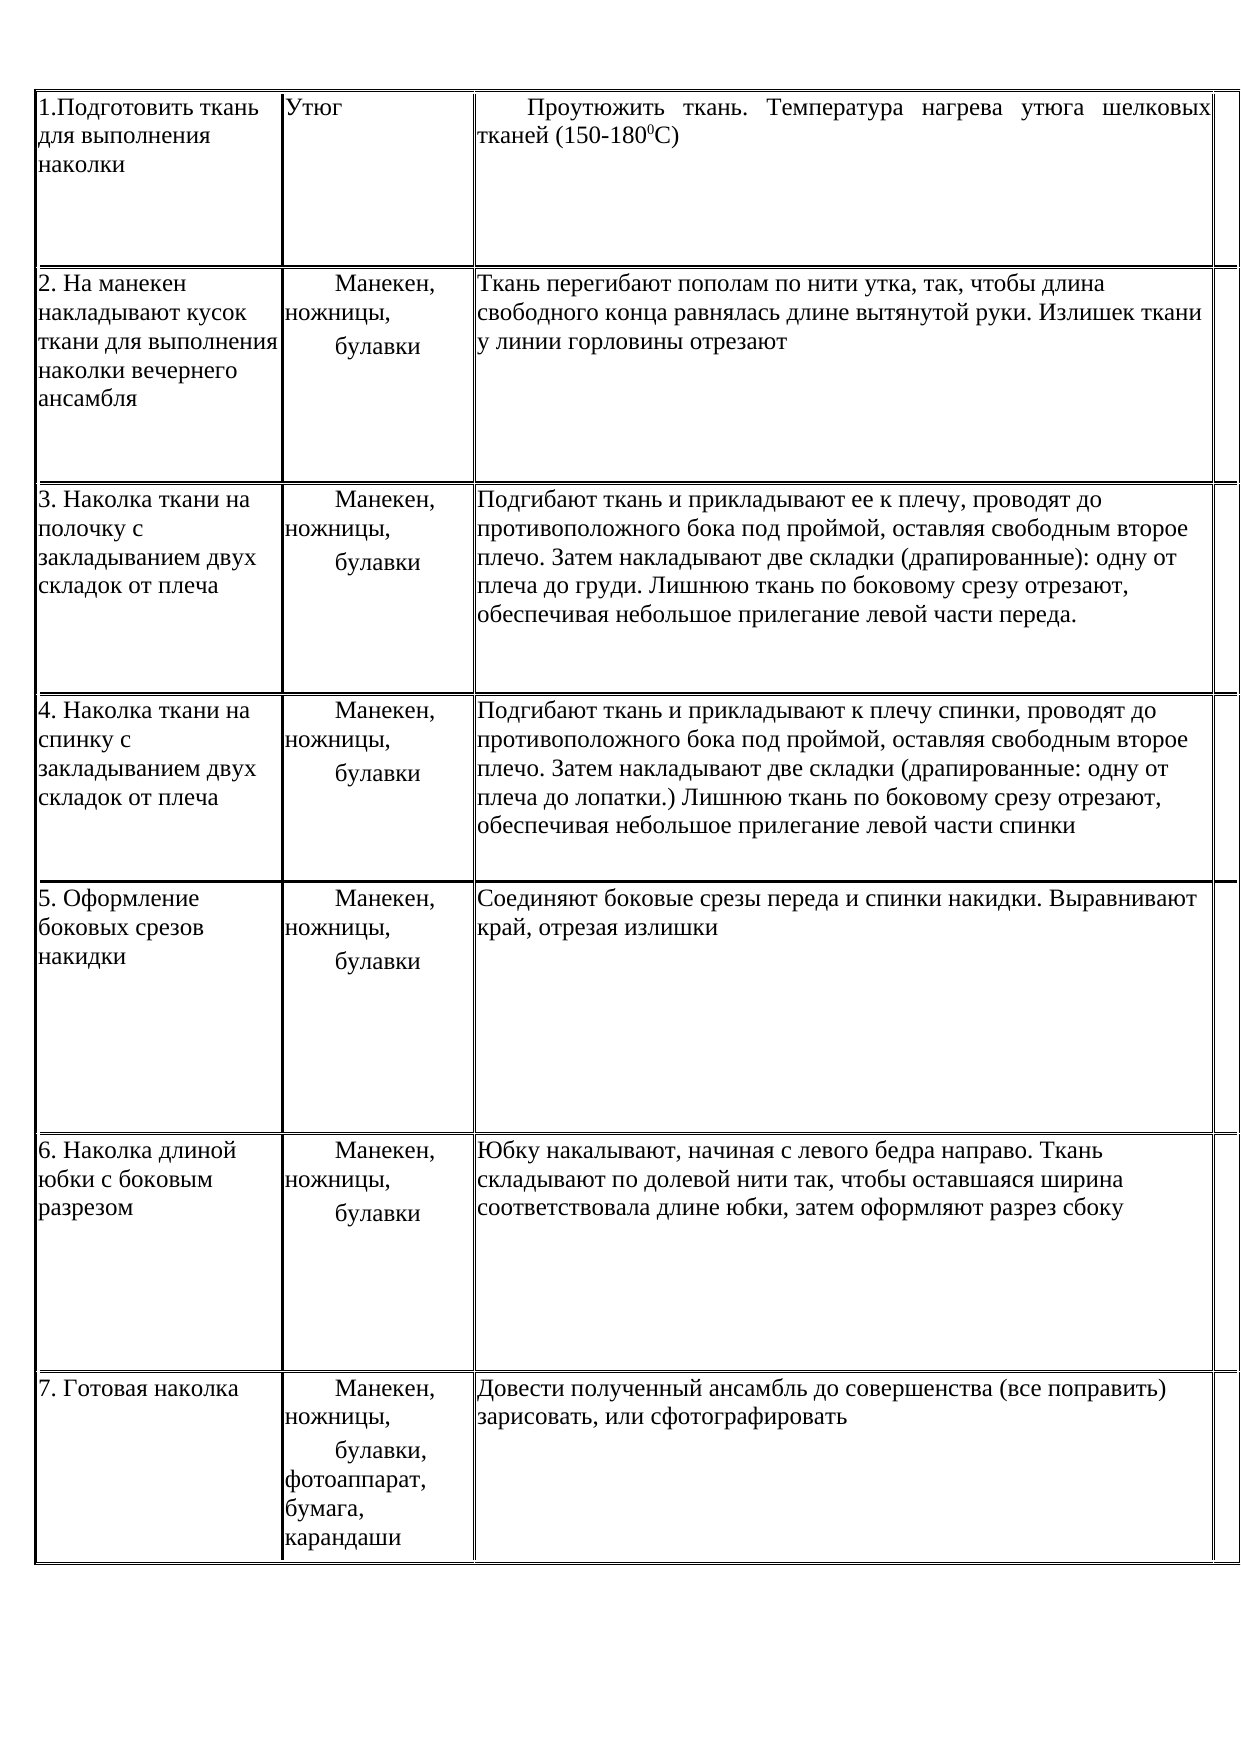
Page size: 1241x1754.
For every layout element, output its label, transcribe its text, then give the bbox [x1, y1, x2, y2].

table_cell Манекен, ножницы, булавки [284, 696, 473, 880]
table_cell 2. На манекен накладывают кусок ткани для выполнения наколки вечернего ансамбля [37, 265, 281, 481]
table_cell Манекен, ножницы, булавки [284, 269, 473, 481]
table_cell Манекен, ножницы, булавки [284, 1135, 473, 1369]
table_cell Подгибают ткань и прикладывают ее к плечу, проводят до противоположного бока под проймой, оставляя свободным второе плечо. Затем накладывают две складки (драпированные): одну от плеча до груди. Лишнюю ткань по боковому срезу отрезают, обеспечивая небольшое прилегание левой части переда. [476, 485, 1212, 692]
table_cell [1214, 1370, 1239, 1562]
table_cell Довести полученный ансамбль до совершенства (все поправить) зарисовать, или сфотографировать [475, 1373, 1214, 1562]
table_cell 4. Наколка ткани на спинку с закладыванием двух складок от плеча [37, 692, 281, 880]
table_cell 3. Наколка ткани на полочку с закладыванием двух складок от плеча [37, 481, 281, 692]
table_cell Утюг [282, 92, 474, 265]
table_cell Юбку накалывают, начиная с левого бедра направо. Ткань складывают по долевой нити так, чтобы оставшаяся ширина соответствовала длине юбки, затем оформляют разрез сбоку [476, 1135, 1212, 1369]
table_cell 6. Наколка длиной юбки с боковым разрезом [36, 1132, 282, 1369]
table_cell Подгибают ткань и прикладывают к плечу спинки, проводят до противоположного бока под проймой, оставляя свободным второе плечо. Затем накладывают две складки (драпированные: одну от плеча до лопатки.) Лишнюю ткань по боковому срезу отрезают, обеспечивая небольшое прилегание левой части спинки [476, 696, 1212, 880]
table_cell [1215, 880, 1239, 1132]
table_cell Проутюжить ткань. Температура нагрева утюга шелковых тканей (150-1800С) [475, 92, 1214, 265]
table_cell [1215, 692, 1239, 880]
table_cell [1215, 265, 1239, 481]
table_cell [1214, 1132, 1240, 1369]
table_cell 7. Готовая наколка [37, 1370, 282, 1562]
table_cell Манекен, ножницы, булавки, фотоаппарат, бумага, карандаши [282, 1373, 474, 1562]
table_cell [1215, 481, 1239, 692]
table_cell Манекен, ножницы, булавки [284, 883, 473, 1132]
table_cell [1214, 92, 1239, 265]
table_cell Соединяют боковые срезы переда и спинки накидки. Выравнивают край, отрезая излишки [476, 883, 1212, 1132]
table_cell Ткань перегибают пополам по нити утка, так, чтобы длина свободного конца равнялась длине вытянутой руки. Излишек ткани у линии горловины отрезают [476, 269, 1212, 481]
table_cell 1.Подготовить ткань для выполнения наколки [37, 92, 282, 265]
table_cell 5. Оформление боковых срезов накидки [37, 880, 281, 1132]
table_cell Манекен, ножницы, булавки [284, 485, 473, 692]
